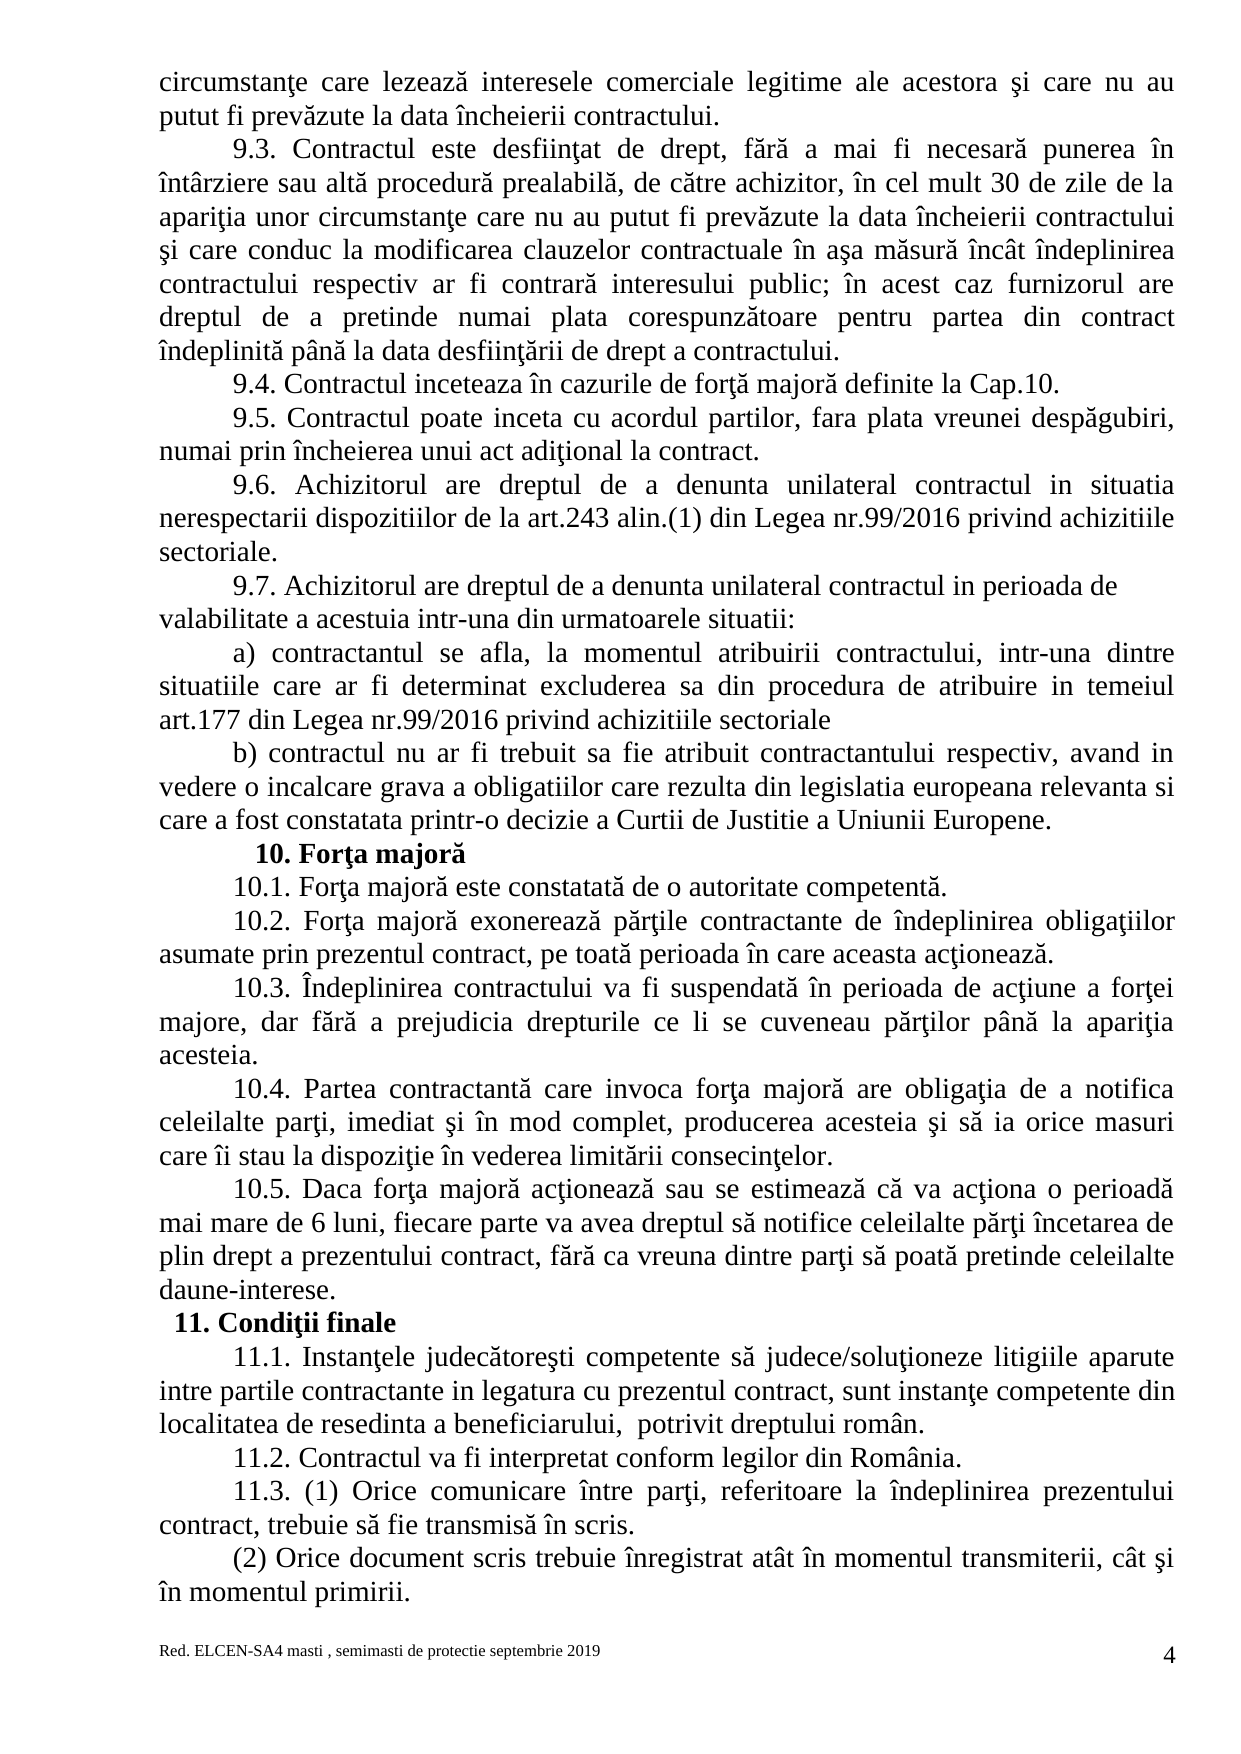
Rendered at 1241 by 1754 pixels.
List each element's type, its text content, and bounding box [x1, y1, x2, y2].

text 10.1. Forţa majoră este constatată de o autoritate competentă. [159, 869, 1176, 903]
text 9.6. Achizitorul are dreptul de a denunta unilateral contractul in situatia nerespectarii dispozitiilor de la art.243 alin.(1) din Legea nr.99/2016 privind achizitiile sectoriale. [159, 467, 1176, 568]
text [159, 64, 1176, 132]
text 9.3. Contractul este desfiinţat de drept, fără a mai fi necesară punerea în întârziere sau altă procedură prealabilă, de către achizitor, în cel mult 30 de zile de la apariţia unor circumstanţe care nu au putut fi prevăzute la data încheierii contractului şi care conduc la modificarea clauzelor contractuale în aşa măsură încât îndeplinirea contractului respectiv ar fi contrară interesului public; în acest caz furnizorul are dreptul de a pretinde numai plata corespunzătoare pentru partea din contract îndeplinită până la data desfiinţării de drept a contractului. [159, 132, 1176, 366]
text 10.2. Forţa majoră exonerează părţile contractante de îndeplinirea obligaţiilor asumate prin prezentul contract, pe toată perioada în care aceasta acţionează. [159, 903, 1176, 970]
text (2) Orice document scris trebuie înregistrat atât în momentul transmiterii, cât şi în momentul primirii. [159, 1540, 1176, 1607]
text 9.7. Achizitorul are dreptul de a denunta unilateral contractul in perioada de [159, 568, 1176, 601]
text 9.5. Contractul poate inceta cu acordul partilor, fara plata vreunei despăgubiri, numai prin încheierea unui act adiţional la contract. [159, 400, 1176, 467]
text 9.4. Contractul inceteaza în cazurile de forţă majoră definite la Cap.10. [159, 366, 1176, 400]
text 11.1. Instanţele judecătoreşti competente să judece/soluţioneze litigiile aparute intre partile contractante in legatura cu prezentul contract, sunt instanţe competente din localitatea de resedinta a beneficiarului, potrivit dreptului român. [159, 1339, 1176, 1440]
text 10. Forţa majoră [159, 836, 1176, 869]
text valabilitate a acestuia intr-una din urmatoarele situatii: [159, 601, 1176, 635]
text 11.3. (1) Orice comunicare între parţi, referitoare la îndeplinirea prezentului contract, trebuie să fie transmisă în scris. [159, 1473, 1176, 1540]
text 11.2. Contractul va fi interpretat conform legilor din România. [159, 1440, 1176, 1473]
text b) contractul nu ar fi trebuit sa fie atribuit contractantului respectiv, avand in vedere o incalcare grava a obligatiilor care rezulta din legislatia europeana relevanta si care a fost constatata printr-o decizie a Curtii de Justitie a Uniunii Europene. [159, 735, 1176, 836]
text 10.4. Partea contractantă care invoca forţa majoră are obligaţia de a notifica celeilalte parţi, imediat şi în mod complet, producerea acesteia şi să ia orice masuri care îi stau la dispoziţie în vederea limitării consecinţelor. [159, 1071, 1176, 1171]
text 11. Condiţii finale [159, 1306, 1176, 1339]
text a) contractantul se afla, la momentul atribuirii contractului, intr-una dintre situatiile care ar fi determinat excluderea sa din procedura de atribuire in temeiul art.177 din Legea nr.99/2016 privind achizitiile sectoriale [159, 635, 1176, 735]
text 10.5. Daca forţa majoră acţionează sau se estimează că va acţiona o perioadă mai mare de 6 luni, fiecare parte va avea dreptul să notifice celeilalte părţi încetarea de plin drept a prezentului contract, fără ca vreuna dintre parţi să poată pretinde celeilalte daune-interese. [159, 1171, 1176, 1306]
text 10.3. Îndeplinirea contractului va fi suspendată în perioada de acţiune a forţei majore, dar fără a prejudicia drepturile ce li se cuveneau părţilor până la apariţia acesteia. [159, 970, 1176, 1071]
